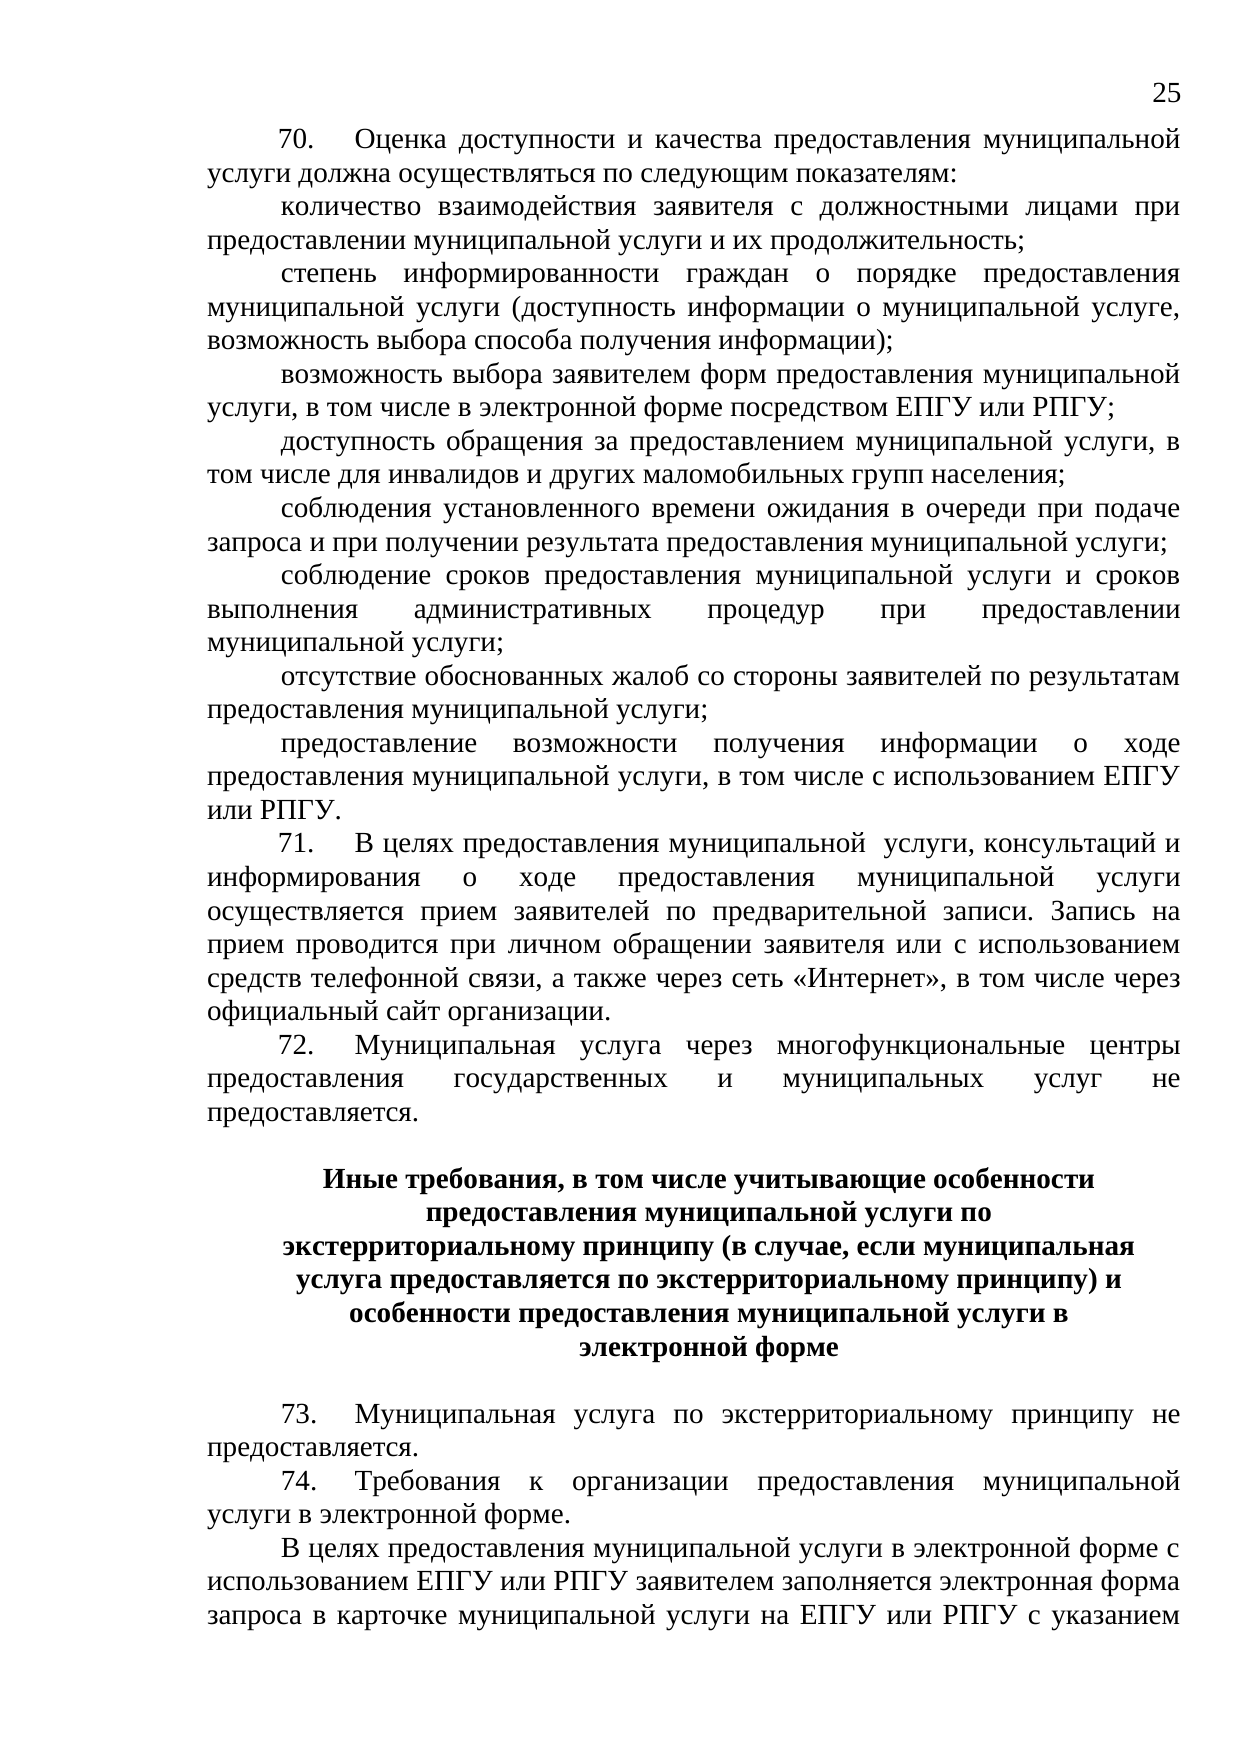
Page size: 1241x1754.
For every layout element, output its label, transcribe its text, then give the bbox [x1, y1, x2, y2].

list Муниципальная услуга через многофункциональные центры предоставления государственных и муниципальных услуг не предоставляется. [207, 1027, 1181, 1127]
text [207, 1530, 1181, 1631]
text степень информированности граждан о порядке предоставления муниципальной услуги (доступность информации о муниципальной услуге, возможность выбора способа получения информации); [207, 255, 1181, 356]
list Требования к организации предоставления муниципальной услуги в электронной форме. [207, 1463, 1181, 1530]
text Иные требования, в том числе учитывающие особенности предоставления муниципальной услуги по экстерриториальному принципу (в случае, если муниципальная услуга предоставляется по экстерриториальному принципу) и особенности предоставления муниципальной услуги в электронной форме [281, 1161, 1137, 1362]
list доступность обращения за предоставлением муниципальной услуги, в том числе для инвалидов и других маломобильных групп населения; [207, 423, 1181, 490]
text предоставление возможности получения информации о ходе предоставления муниципальной услуги, в том числе с использованием ЕПГУ или РПГУ. [207, 725, 1181, 826]
text количество взаимодействия заявителя с должностными лицами при предоставлении муниципальной услуги и их продолжительность; [207, 188, 1181, 255]
list В целях предоставления муниципальной услуги, консультаций и информирования о ходе предоставления муниципальной услуги осуществляется прием заявителей по предварительной записи. Запись на прием проводится при личном обращении заявителя или с использованием средств телефонной связи, а также через сеть «Интернет», в том числе через официальный сайт организации. [207, 826, 1181, 1027]
text соблюдения установленного времени ожидания в очереди при подаче запроса и при получении результата предоставления муниципальной услуги; [207, 490, 1181, 557]
text соблюдение сроков предоставления муниципальной услуги и сроков выполнения административных процедур при предоставлении муниципальной услуги; [207, 557, 1181, 658]
text отсутствие обоснованных жалоб со стороны заявителей по результатам предоставления муниципальной услуги; [207, 658, 1181, 725]
text возможность выбора заявителем форм предоставления муниципальной услуги, в том числе в электронной форме посредством ЕПГУ или РПГУ; [207, 356, 1181, 423]
list Оценка доступности и качества предоставления муниципальной услуги должна осуществляться по следующим показателям: [207, 121, 1181, 188]
list Муниципальная услуга по экстерриториальному принципу не предоставляется. [207, 1396, 1181, 1463]
